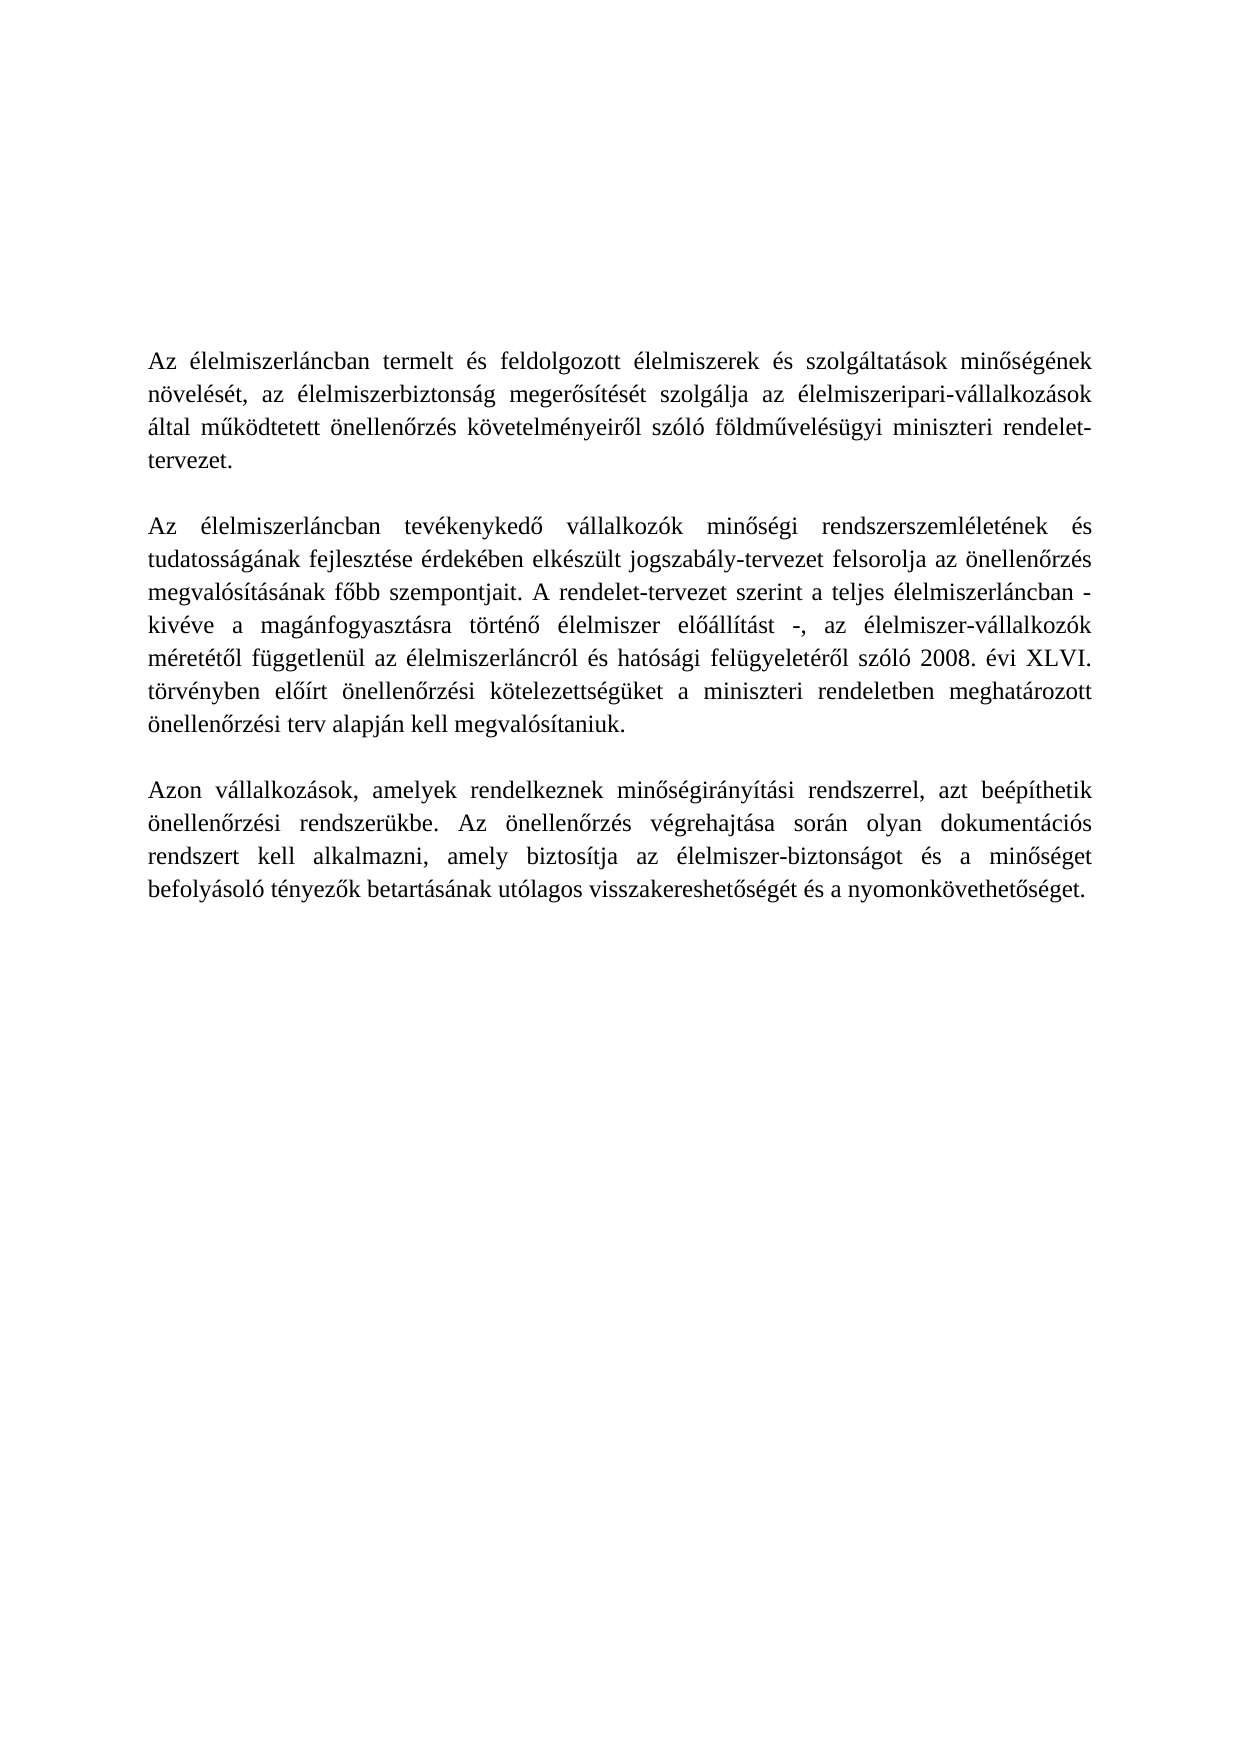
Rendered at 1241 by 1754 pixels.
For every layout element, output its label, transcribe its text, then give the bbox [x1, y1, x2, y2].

text Azon vállalkozások, amelyek rendelkeznek minőségirányítási rendszerrel, azt beépíthetik önellenőrzési rendszerükbe. Az önellenőrzés végrehajtása során olyan dokumentációs rendszert kell alkalmazni, amely biztosítja az élelmiszer-biztonságot és a minőséget befolyásoló tényezők betartásának utólagos visszakereshetőségét és a nyomonkövethetőséget. [148, 775, 1093, 903]
text Az élelmiszerláncban termelt és feldolgozott élelmiszerek és szolgáltatások minőségének növelését, az élelmiszerbiztonság megerősítését szolgálja az élelmiszeripari-vállalkozások által működtetett önellenőrzés követelményeiről szóló földművelésügyi miniszteri rendelet-tervezet. [148, 346, 1093, 473]
text Az élelmiszerláncban tevékenykedő vállalkozók minőségi rendszerszemléletének és tudatosságának fejlesztése érdekében elkészült jogszabály-tervezet felsorolja az önellenőrzés megvalósításának főbb szempontjait. A rendelet-tervezet szerint a teljes élelmiszerláncban - kivéve a magánfogyasztásra történő élelmiszer előállítást -, az élelmiszer-vállalkozók méretétől függetlenül az élelmiszerláncról és hatósági felügyeletéről szóló 2008. évi XLVI. törvényben előírt önellenőrzési kötelezettségüket a miniszteri rendeletben meghatározott önellenőrzési terv alapján kell megvalósítaniuk. [148, 511, 1093, 738]
